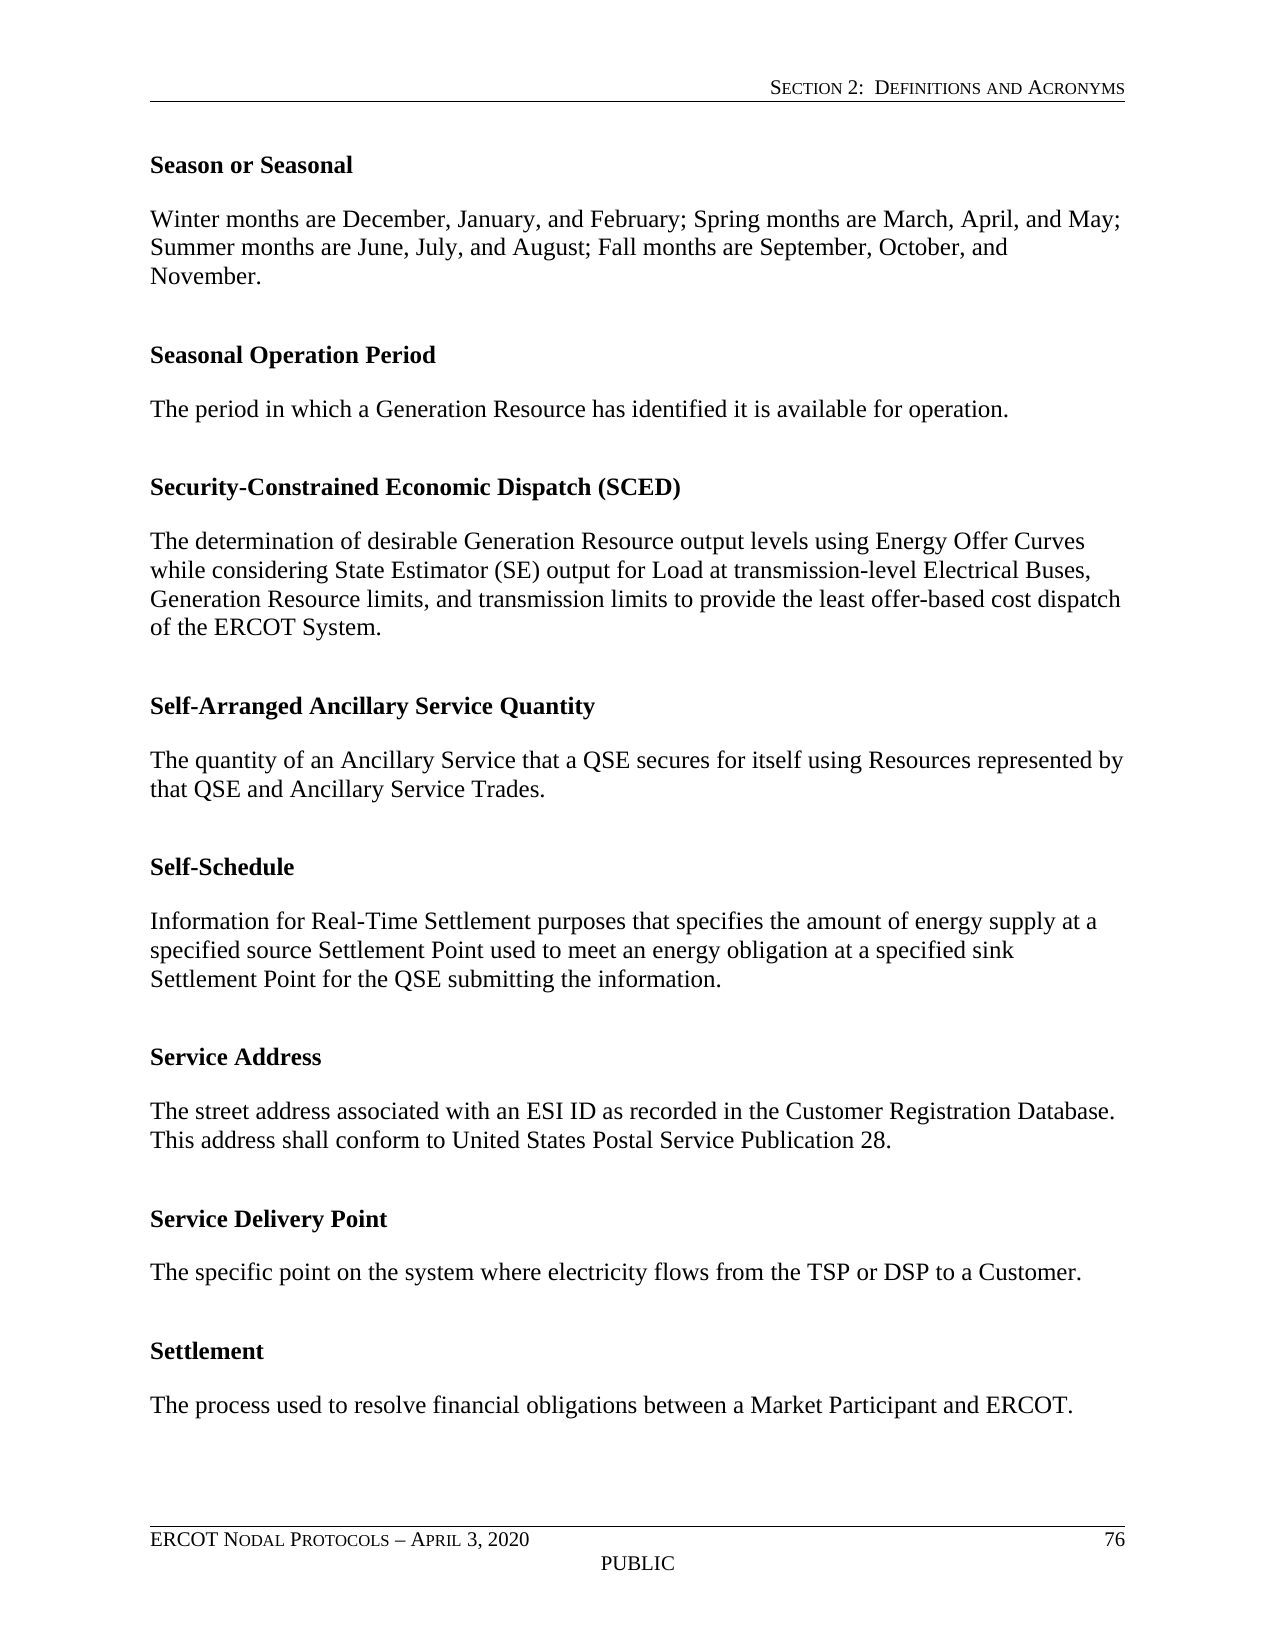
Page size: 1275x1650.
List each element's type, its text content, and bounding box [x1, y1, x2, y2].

text The process used to resolve financial obligations between a Market Participant and ERCOT. [150, 1390, 1125, 1419]
text The period in which a Generation Resource has identified it is available for operation. [150, 394, 1125, 422]
text Self-Schedule [150, 852, 1125, 881]
text The street address associated with an ESI ID as recorded in the Customer Registration Database. This address shall conform to United States Postal Service Publication 28. [150, 1096, 1125, 1154]
text Information for Real-Time Settlement purposes that specifies the amount of energy supply at a specified source Settlement Point used to meet an energy obligation at a specified sink Settlement Point for the QSE submitting the information. [150, 906, 1125, 992]
text Winter months are December, January, and February; Spring months are March, April, and May; Summer months are June, July, and August; Fall months are September, October, and November. [150, 204, 1125, 290]
text Seasonal Operation Period [150, 340, 1125, 369]
text Season or Seasonal [150, 150, 1125, 179]
text Self-Arranged Ancillary Service Quantity [150, 691, 1125, 720]
text The quantity of an Ancillary Service that a QSE secures for itself using Resources represented by that QSE and Ancillary Service Trades. [150, 745, 1125, 802]
text Security-Constrained Economic Dispatch (SCED) [150, 472, 1125, 501]
text The specific point on the system where electricity flows from the TSP or DSP to a Customer. [150, 1257, 1125, 1286]
text Settlement [150, 1336, 1125, 1365]
text The determination of desirable Generation Resource output levels using Energy Offer Curves while considering State Estimator (SE) output for Load at transmission-level Electrical Buses, Generation Resource limits, and transmission limits to provide the least offer-based cost dispatch of the ERCOT System. [150, 526, 1125, 641]
text Service Address [150, 1042, 1125, 1071]
text Service Delivery Point [150, 1204, 1125, 1232]
